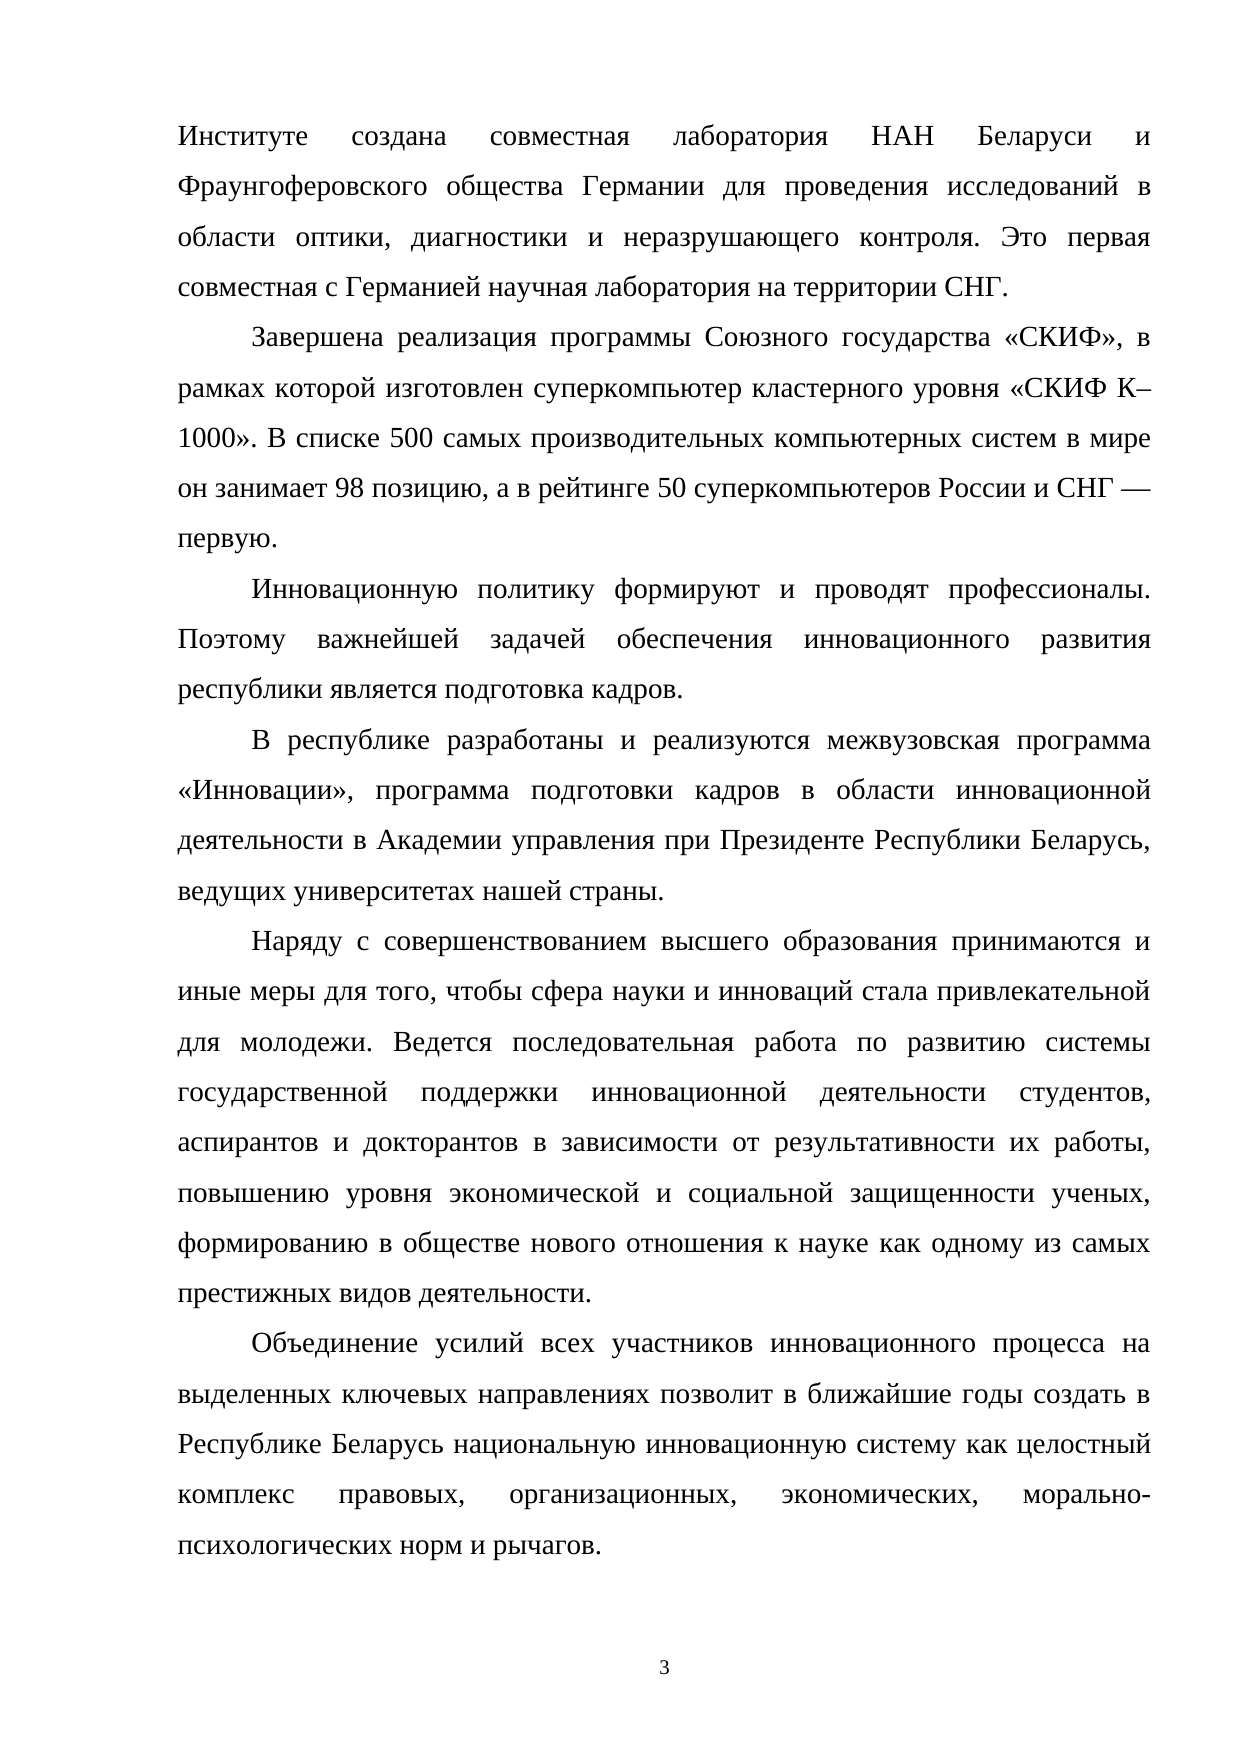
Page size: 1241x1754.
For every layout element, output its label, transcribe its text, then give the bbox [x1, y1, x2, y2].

text Инновационную политику формируют и проводят профессионалы. Поэтому важнейшей задачей обеспечения инновационного развития республики является подготовка кадров. [177, 571, 1152, 705]
text Объединение усилий всех участников инновационного процесса на выделенных ключевых направлениях позволит в ближайшие годы создать в Республике Беларусь национальную инновационную систему как целостный комплекс правовых, организационных, экономических, морально-психологических норм и рычагов. [177, 1326, 1152, 1560]
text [177, 118, 1152, 303]
text Наряду с совершенствованием высшего образования принимаются и иные меры для того, чтобы сфера науки и инноваций стала привлекательной для молодежи. Ведется последовательная работа по развитию системы государственной поддержки инновационной деятельности студентов, аспирантов и докторантов в зависимости от результативности их работы, повышению уровня экономической и социальной защищенности ученых, формированию в обществе нового отношения к науке как одному из самых престижных видов деятельности. [177, 923, 1152, 1309]
text В республике разработаны и реализуются межвузовская программа «Инновации», программа подготовки кадров в области инновационной деятельности в Академии управления при Президенте Республики Беларусь, ведущих университетах нашей страны. [177, 722, 1152, 906]
text Завершена реализация программы Союзного государства «СКИФ», в рамках которой изготовлен суперкомпьютер кластерного уровня «СКИФ К–1000». В списке 500 самых производительных компьютерных систем в мире он занимает 98 позицию, а в рейтинге 50 суперкомпьютеров России и СНГ — первую. [177, 319, 1152, 554]
